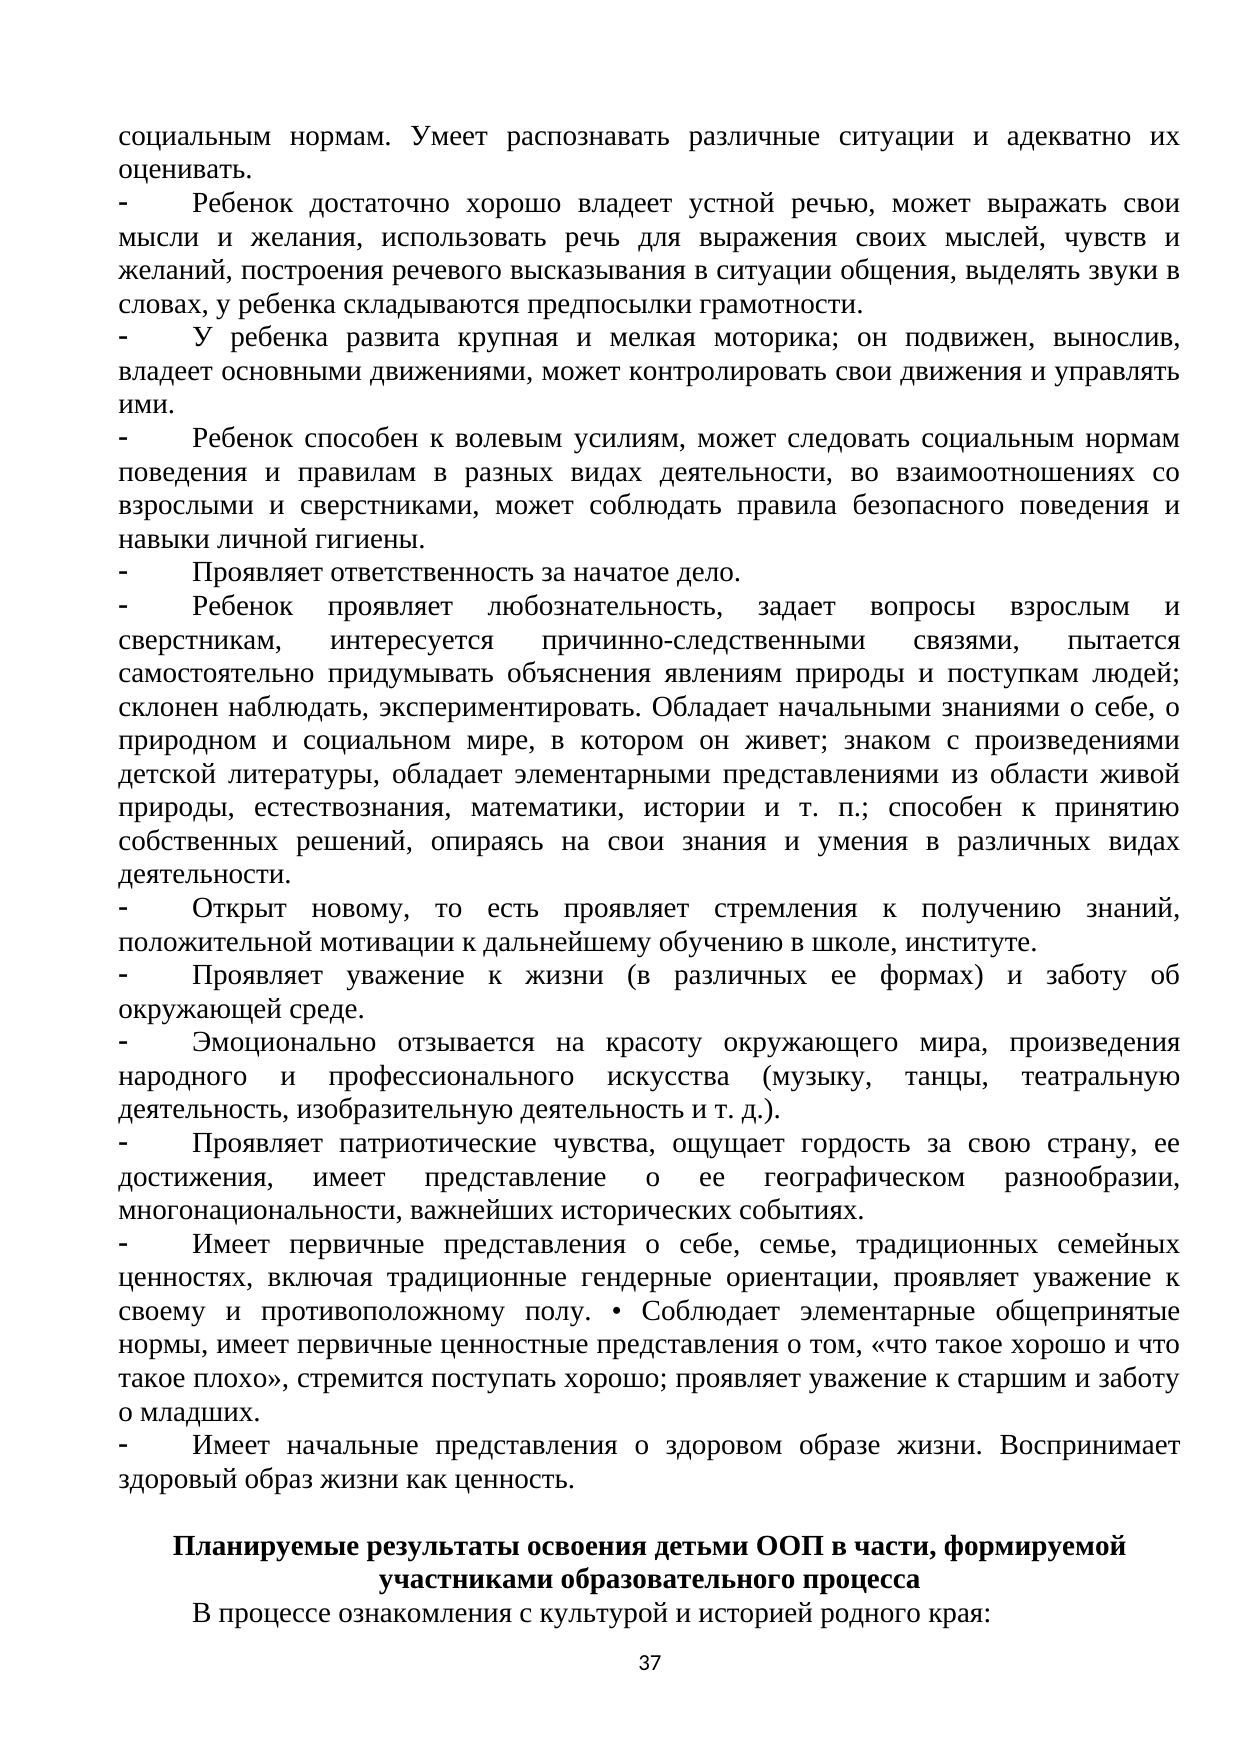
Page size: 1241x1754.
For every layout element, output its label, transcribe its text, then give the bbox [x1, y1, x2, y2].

list Эмоционально отзывается на красоту окружающего мира, произведения народного и профессионального искусства (музыку, танцы, театральную деятельность, изобразительную деятельность и т. д.). [118, 1024, 1181, 1125]
list Планируемые результаты освоения детьми ООП в части, формируемой участниками образовательного процесса [118, 1528, 1181, 1595]
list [118, 118, 1181, 185]
text В процессе ознакомления с культурой и историей родного края: [118, 1595, 1181, 1629]
list Проявляет ответственность за начатое дело. [118, 554, 1181, 588]
list Имеет первичные представления о себе, семье, традиционных семейных ценностях, включая традиционные гендерные ориентации, проявляет уважение к своему и противоположному полу. • Соблюдает элементарные общепринятые нормы, имеет первичные ценностные представления о том, «что такое хорошо и что такое плохо», стремится поступать хорошо; проявляет уважение к старшим и заботу о младших. [118, 1226, 1181, 1427]
list Ребенок достаточно хорошо владеет устной речью, может выражать свои мысли и желания, использовать речь для выражения своих мыслей, чувств и желаний, построения речевого высказывания в ситуации общения, выделять звуки в словах, у ребенка складываются предпосылки грамотности. [118, 185, 1181, 319]
list Ребенок проявляет любознательность, задает вопросы взрослым и сверстникам, интересуется причинно-следственными связями, пытается самостоятельно придумывать объяснения явлениям природы и поступкам людей; склонен наблюдать, экспериментировать. Обладает начальными знаниями о себе, о природном и социальном мире, в котором он живет; знаком с произведениями детской литературы, обладает элементарными представлениями из области живой природы, естествознания, математики, истории и т. п.; способен к принятию собственных решений, опираясь на свои знания и умения в различных видах деятельности. [118, 588, 1181, 890]
list Проявляет патриотические чувства, ощущает гордость за свою страну, ее достижения, имеет представление о ее географическом разнообразии, многонациональности, важнейших исторических событиях. [118, 1125, 1181, 1226]
list У ребенка развита крупная и мелкая моторика; он подвижен, вынослив, владеет основными движениями, может контролировать свои движения и управлять ими. [118, 319, 1181, 420]
list Имеет начальные представления о здоровом образе жизни. Воспринимает здоровый образ жизни как ценность. [118, 1427, 1181, 1494]
list Открыт новому, то есть проявляет стремления к получению знаний, положительной мотивации к дальнейшему обучению в школе, институте. [118, 890, 1181, 957]
list Ребенок способен к волевым усилиям, может следовать социальным нормам поведения и правилам в разных видах деятельности, во взаимоотношениях со взрослыми и сверстниками, может соблюдать правила безопасного поведения и навыки личной гигиены. [118, 420, 1181, 554]
list Проявляет уважение к жизни (в различных ее формах) и заботу об окружающей среде. [118, 957, 1181, 1024]
